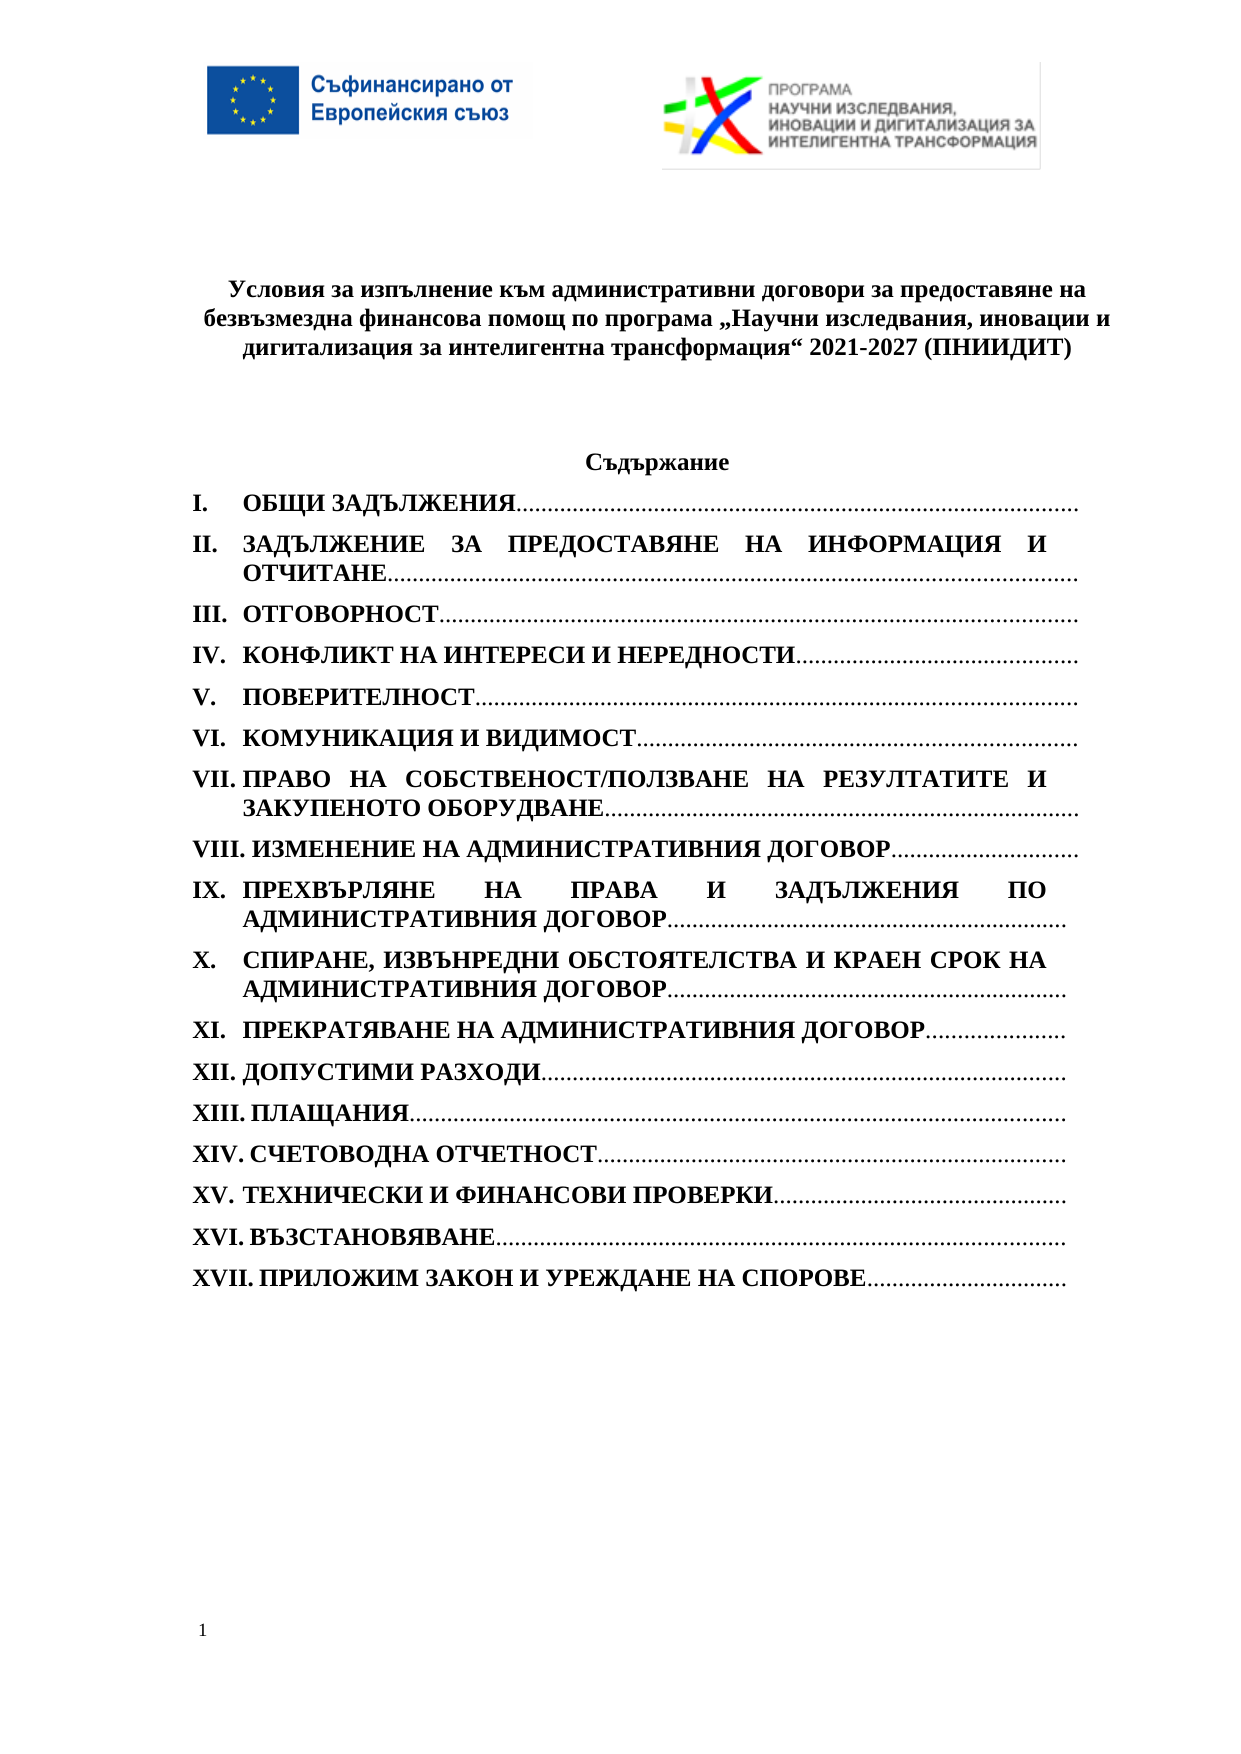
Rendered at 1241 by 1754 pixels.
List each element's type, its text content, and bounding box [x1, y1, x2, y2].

text Условия за изпълнение към административни договори за предоставяне на безвъзмездна финансова помощ по програма „Научни изследвания, иновации и дигитализация за интелигентна трансформация“ 2021-2027 (ПНИИДИТ) [192, 274, 1122, 360]
picture [203, 62, 533, 139]
picture [662, 62, 1042, 171]
